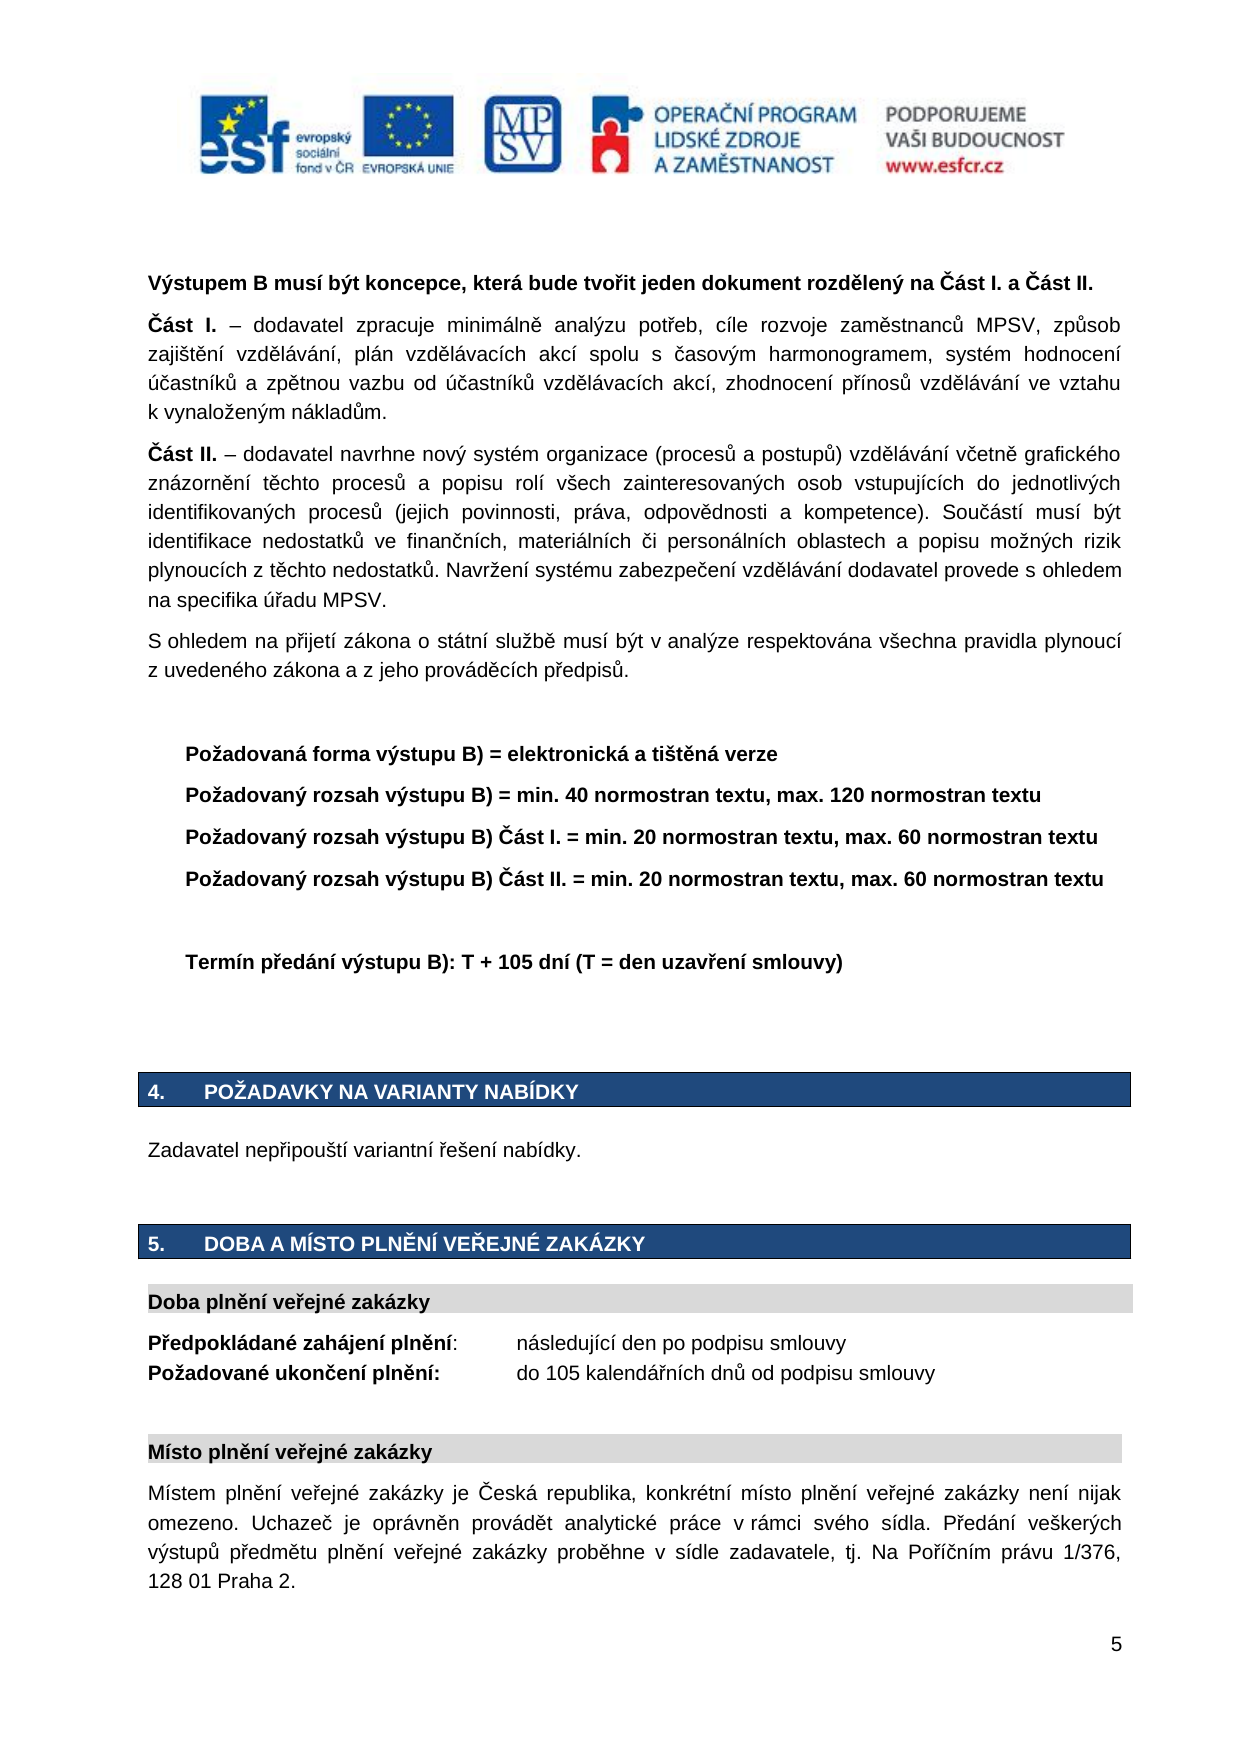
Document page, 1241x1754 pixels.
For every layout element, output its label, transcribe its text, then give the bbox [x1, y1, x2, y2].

text Místem plnění veřejné zakázky je Česká republika, konkrétní místo plnění veřejné zakázky není nijak omezeno. Uchazeč je oprávněn provádět analytické práce v rámci svého sídla. Předání veškerých výstupů předmětu plnění veřejné zakázky proběhne v sídle zadavatele, tj. Na Poříčním právu 1/376, 128 01 Praha 2. [148, 1476, 1122, 1593]
text S ohledem na přijetí zákona o státní službě musí být v analýze respektována všechna pravidla plynoucí z uvedeného zákona a z jeho prováděcích předpisů. [148, 624, 1122, 682]
subtitle Doba a místo plnění veřejné zakázky [139, 1225, 1130, 1258]
subtitle Doba plnění veřejné zakázky [148, 1284, 1133, 1313]
subtitle Požadavky na varianty nabídky [139, 1073, 1130, 1106]
subtitle Místo plnění veřejné zakázky [148, 1434, 1122, 1463]
text Požadovaný rozsah výstupu B) Část I. = min. 20 normostran textu, max. 60 normostran textu [148, 820, 1122, 849]
text Část I. – dodavatel zpracuje minimálně analýzu potřeb, cíle rozvoje zaměstnanců MPSV, způsob zajištění vzdělávání, plán vzdělávacích akcí spolu s časovým harmonogramem, systém hodnocení účastníků a zpětnou vazbu od účastníků vzdělávacích akcí, zhodnocení přínosů vzdělávání ve vztahu k vynaloženým nákladům. [148, 307, 1122, 424]
text Požadovaná forma výstupu B) = elektronická a tištěná verze [148, 736, 1122, 766]
text Termín předání výstupu B): T + 105 dní (T = den uzavření smlouvy) [148, 945, 1122, 974]
picture [177, 73, 1093, 237]
text Předpokládané zahájení plnění: následující den po podpisu smlouvy [148, 1326, 1122, 1355]
text Požadovaný rozsah výstupu B) Část II. = min. 20 normostran textu, max. 60 normostran textu [148, 861, 1122, 891]
text Část II. – dodavatel navrhne nový systém organizace (procesů a postupů) vzdělávání včetně grafického znázornění těchto procesů a popisu rolí všech zainteresovaných osob vstupujících do jednotlivých identifikovaných procesů (jejich povinnosti, práva, odpovědnosti a kompetence). Součástí musí být identifikace nedostatků ve finančních, materiálních či personálních oblastech a popisu možných rizik plynoucích z těchto nedostatků. Navržení systému zabezpečení vzdělávání dodavatel provede s ohledem na specifika úřadu MPSV. [148, 436, 1122, 611]
text Výstupem B musí být koncepce, která bude tvořit jeden dokument rozdělený na Část I. a Část II. [148, 266, 1122, 295]
text Požadovaný rozsah výstupu B) = min. 40 normostran textu, max. 120 normostran textu [148, 778, 1122, 807]
text Požadované ukončení plnění: do 105 kalendářních dnů od podpisu smlouvy [148, 1355, 1122, 1384]
text Zadavatel nepřipouští variantní řešení nabídky. [148, 1132, 1122, 1161]
